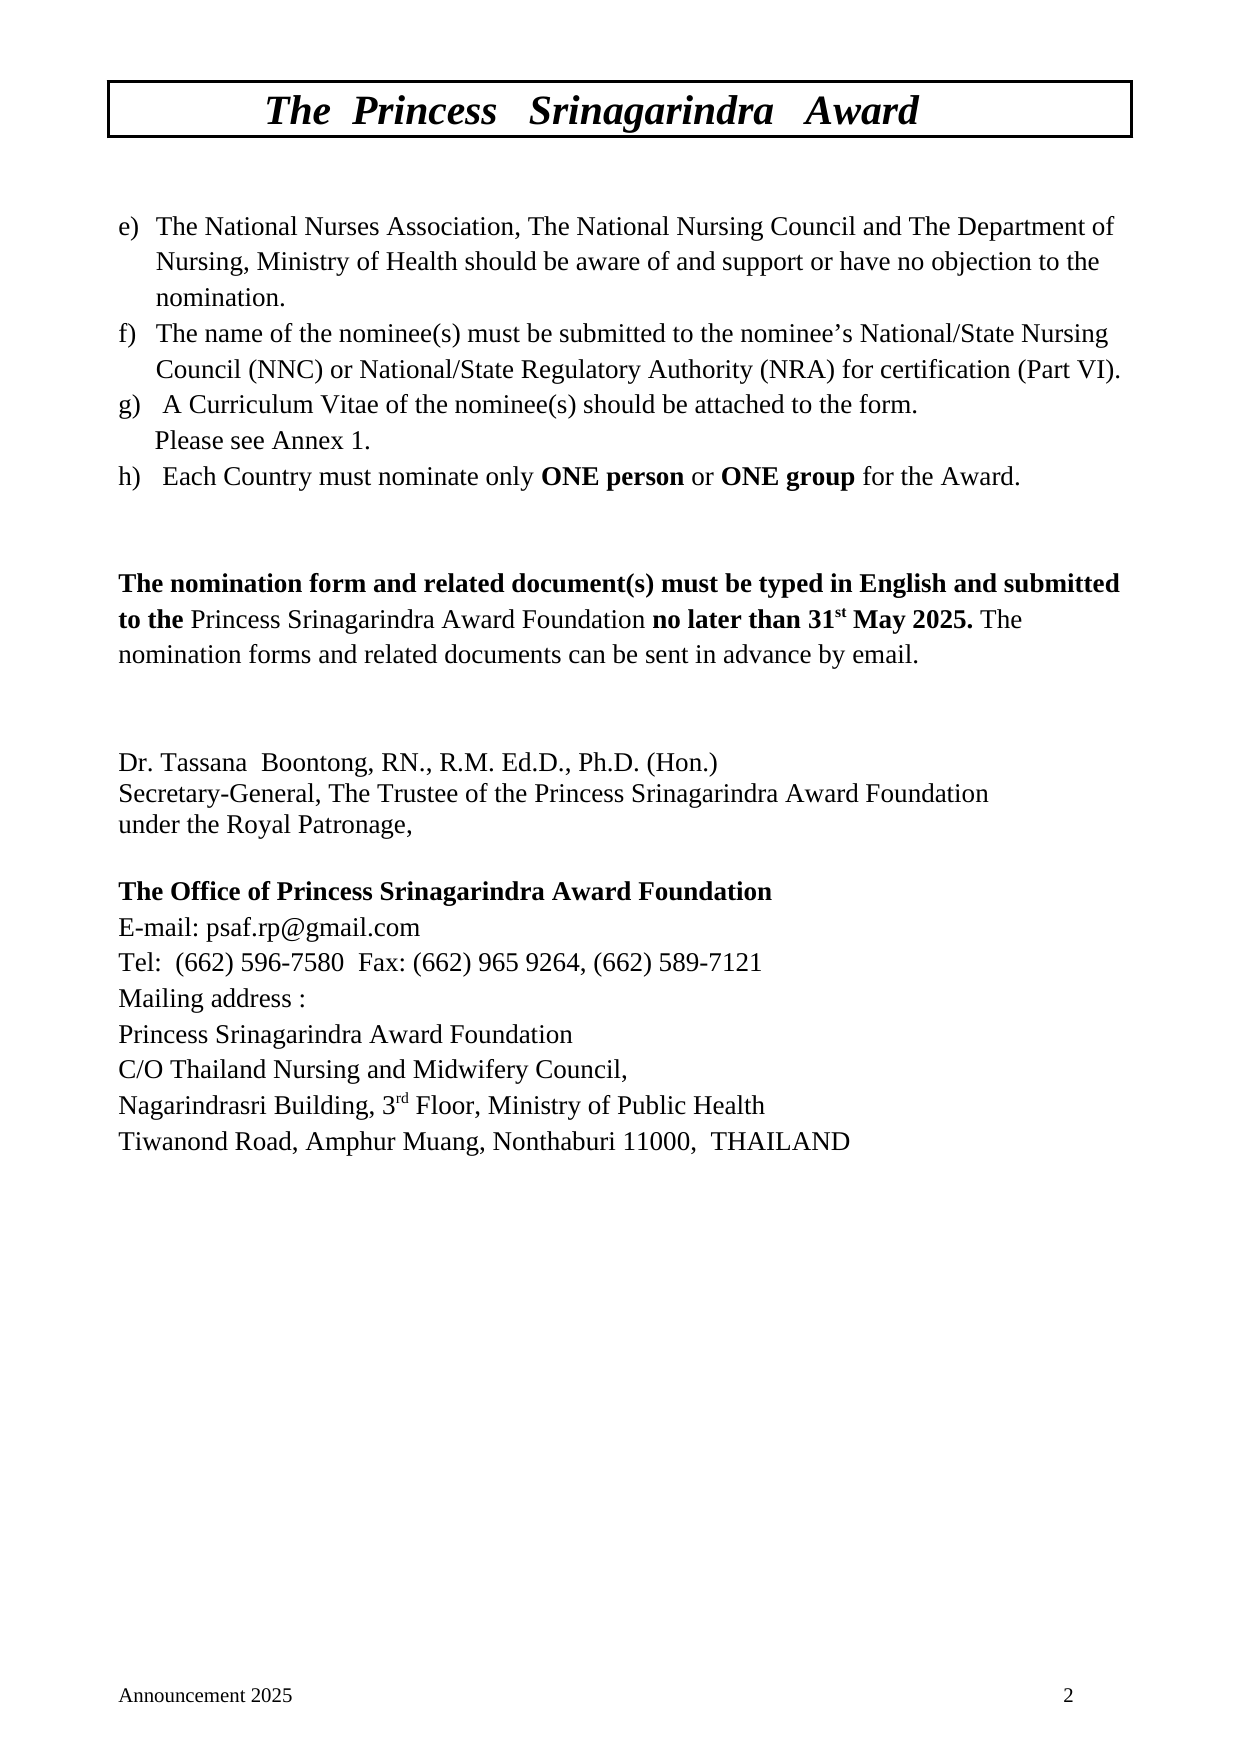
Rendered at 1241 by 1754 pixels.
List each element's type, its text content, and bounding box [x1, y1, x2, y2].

text Tiwanond Road, Amphur Muang, Nonthaburi 11000, THAILAND [118, 1125, 1122, 1156]
title Princess Srinagarindra Award Foundation [118, 1018, 1122, 1049]
text under the Royal Patronage, [118, 808, 1122, 839]
text Secretary-General, The Trustee of the Princess Srinagarindra Award Foundation [118, 777, 1122, 808]
text Tel: (662) 596-7580 Fax: (662) 965 9264, (662) 589-7121 [118, 946, 1122, 977]
text The nomination form and related document(s) must be typed in English and submitted to the Princess Srinagarindra Award Foundation no later than 31st May 2025. The nomination forms and related documents can be sent in advance by email. [118, 567, 1122, 670]
text Please see Annex 1. [148, 424, 1122, 455]
title The Office of Princess Srinagarindra Award Foundation [118, 875, 1122, 906]
text E-mail: psaf.rp@gmail.com [118, 911, 1122, 942]
text Dr. Tassana Boontong, RN., R.M. Ed.D., Ph.D. (Hon.) [118, 746, 1122, 777]
list The National Nurses Association, The National Nursing Council and The Department of Nursing, Ministry of Health should be aware of and support or have no objection to the nomination. [118, 210, 1122, 312]
title Mailing address : [118, 982, 1122, 1013]
list A Curriculum Vitae of the nominee(s) should be attached to the form. [118, 388, 1122, 419]
list Each Country must nominate only ONE person or ONE group for the Award. [118, 460, 1122, 491]
list The name of the nominee(s) must be submitted to the nominee’s National/State Nursing Council (NNC) or National/State Regulatory Authority (NRA) for certification (Part VI). [118, 317, 1122, 384]
title C/O Thailand Nursing and Midwifery Council, [118, 1053, 1122, 1085]
text Nagarindrasri Building, 3rd Floor, Ministry of Public Health [118, 1089, 1122, 1120]
text The Princess Srinagarindra Award [110, 83, 1130, 135]
